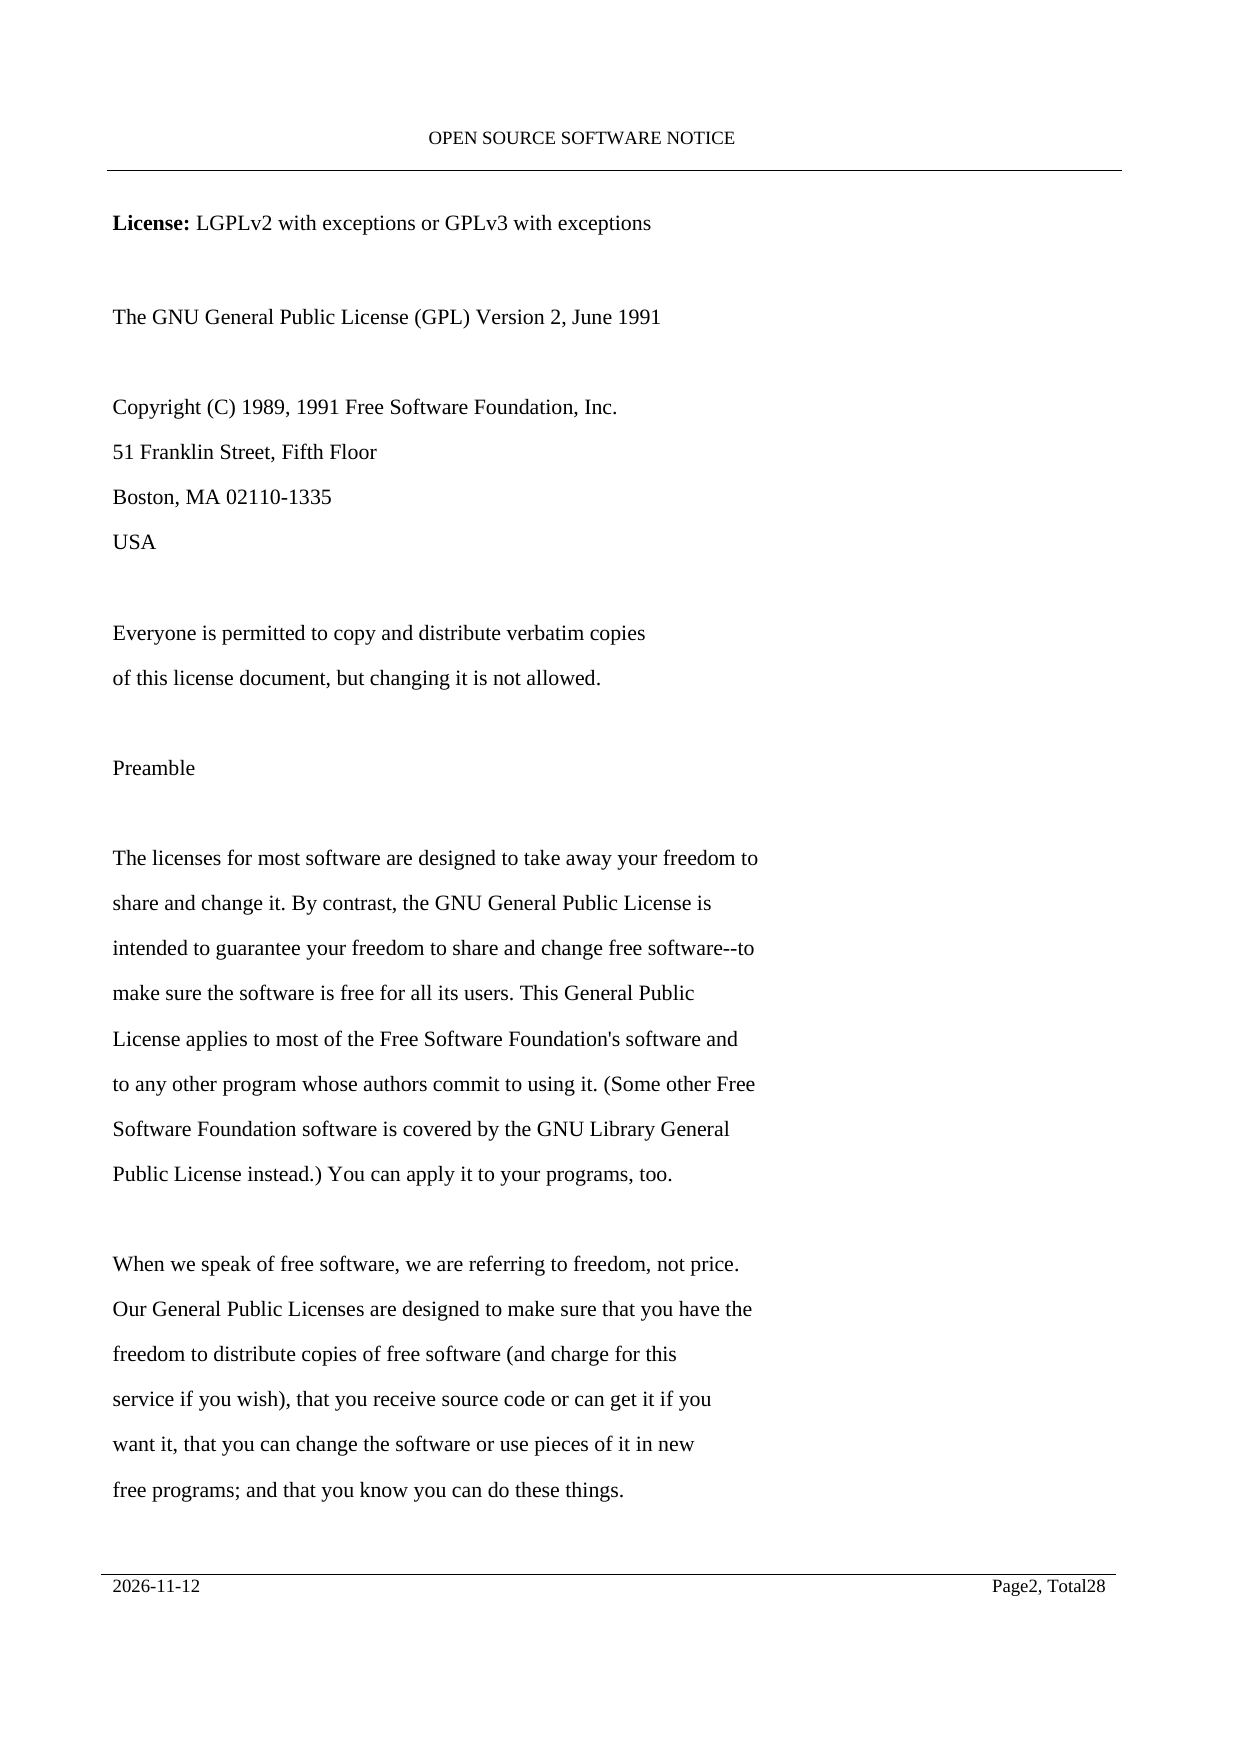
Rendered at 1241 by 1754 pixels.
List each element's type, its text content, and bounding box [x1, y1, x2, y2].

text share and change it. By contrast, the GNU General Public License is [112, 887, 1128, 919]
text Copyright (C) 1989, 1991 Free Software Foundation, Inc. [112, 390, 1128, 423]
text The licenses for most software are designed to take away your freedom to [112, 841, 1128, 874]
text Software Foundation software is covered by the GNU Library General [112, 1112, 1128, 1144]
text freedom to distribute copies of free software (and charge for this [112, 1338, 1128, 1370]
text want it, that you can change the software or use pieces of it in new [112, 1428, 1128, 1460]
text License applies to most of the Free Software Foundation's software and [112, 1022, 1128, 1054]
text Public License instead.) You can apply it to your programs, too. [112, 1157, 1128, 1190]
text to any other program whose authors commit to using it. (Some other Free [112, 1067, 1128, 1099]
text The GNU General Public License (GPL) Version 2, June 1991 [112, 251, 1128, 333]
text When we speak of free software, we are referring to freedom, not price. [112, 1247, 1128, 1280]
text USA [112, 526, 1128, 558]
text of this license document, but changing it is not allowed. [112, 661, 1128, 693]
text Our General Public Licenses are designed to make sure that you have the [112, 1292, 1128, 1325]
text intended to guarantee your freedom to share and change free software--to [112, 932, 1128, 964]
text Preamble [112, 751, 1128, 784]
text 51 Franklin Street, Fifth Floor [112, 436, 1128, 468]
text free programs; and that you know you can do these things. [112, 1473, 1128, 1505]
text make sure the software is free for all its users. This General Public [112, 977, 1128, 1009]
text Boston, MA 02110-1335 [112, 481, 1128, 513]
text License: LGPLv2 with exceptions or GPLv3 with exceptions [112, 206, 1128, 239]
text service if you wish), that you receive source code or can get it if you [112, 1383, 1128, 1415]
text Everyone is permitted to copy and distribute verbatim copies [112, 616, 1128, 648]
